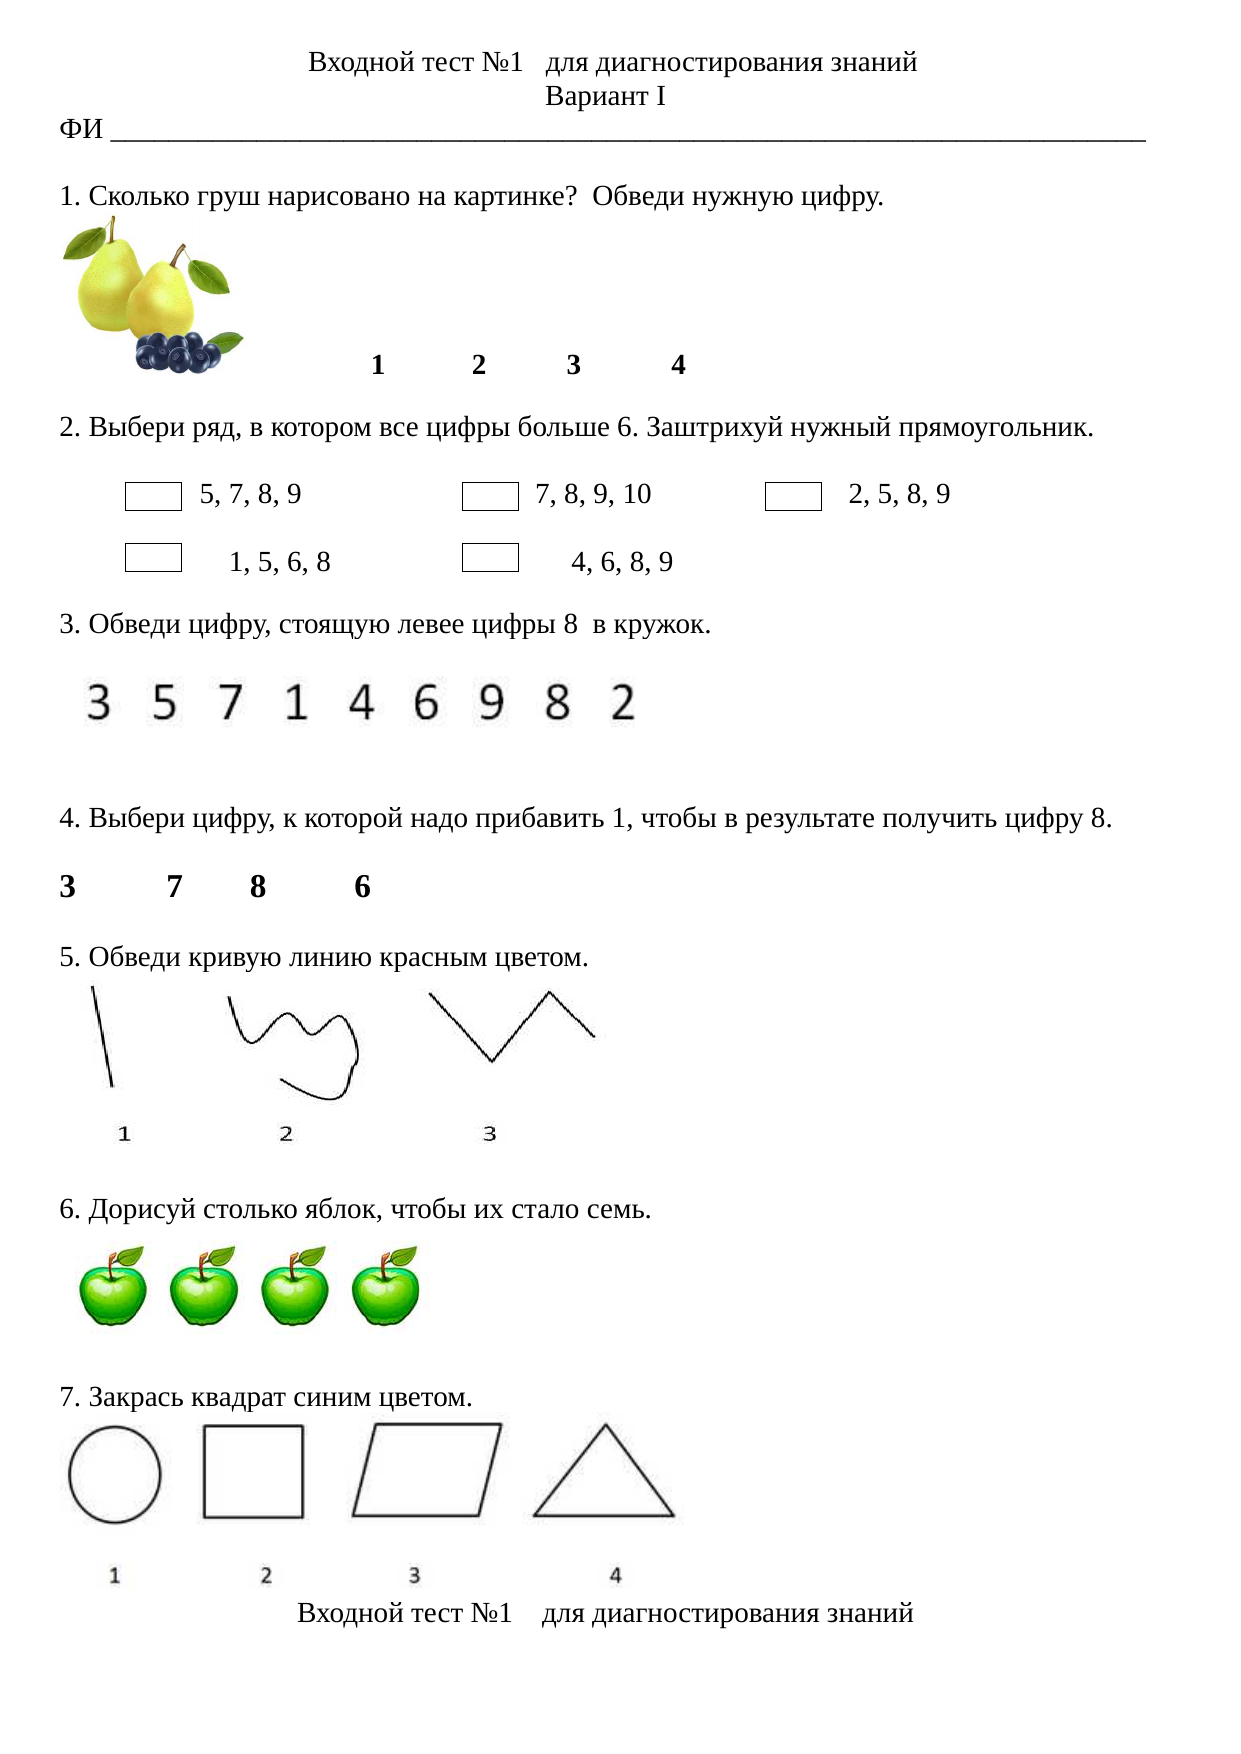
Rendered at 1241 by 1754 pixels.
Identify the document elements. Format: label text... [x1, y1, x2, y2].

text 3. Обведи цифру, стоящую левее цифры 8 в кружок. [59, 606, 1152, 639]
text Вариант I [59, 78, 1152, 111]
text 6. Дорисуй столько яблок, чтобы их стало семь. [59, 1192, 1152, 1225]
text 2. Выбери ряд, в котором все цифры больше 6. Заштрихуй нужный прямоугольник. [59, 409, 1152, 443]
text 1, 5, 6, 8 4, 6, 8, 9 [59, 544, 1152, 577]
text ФИ _______________________________________________________________________ [59, 111, 1152, 145]
text 5. Обведи кривую линию красным цветом. [59, 939, 1152, 972]
text 4. Выбери цифру, к которой надо прибавить 1, чтобы в результате получить цифру 8. [59, 800, 1152, 833]
text 5, 7, 8, 9 7, 8, 9, 10 2, 5, 8, 9 [59, 477, 1152, 510]
text Входной тест №1 для диагностирования знаний [74, 44, 1152, 78]
picture [59, 212, 247, 375]
text Входной тест №1 для диагностирования знаний [59, 1595, 1152, 1629]
text 3 7 8 6 [59, 867, 1152, 905]
text 1 2 3 4 [59, 212, 1152, 381]
picture [59, 1225, 444, 1346]
picture [59, 972, 606, 1159]
picture [59, 639, 663, 767]
text 7. Закрась квадрат синим цветом. [59, 1379, 1152, 1413]
text 1. Сколько груш нарисовано на картинке? Обведи нужную цифру. [59, 178, 1152, 212]
picture [59, 1412, 684, 1596]
